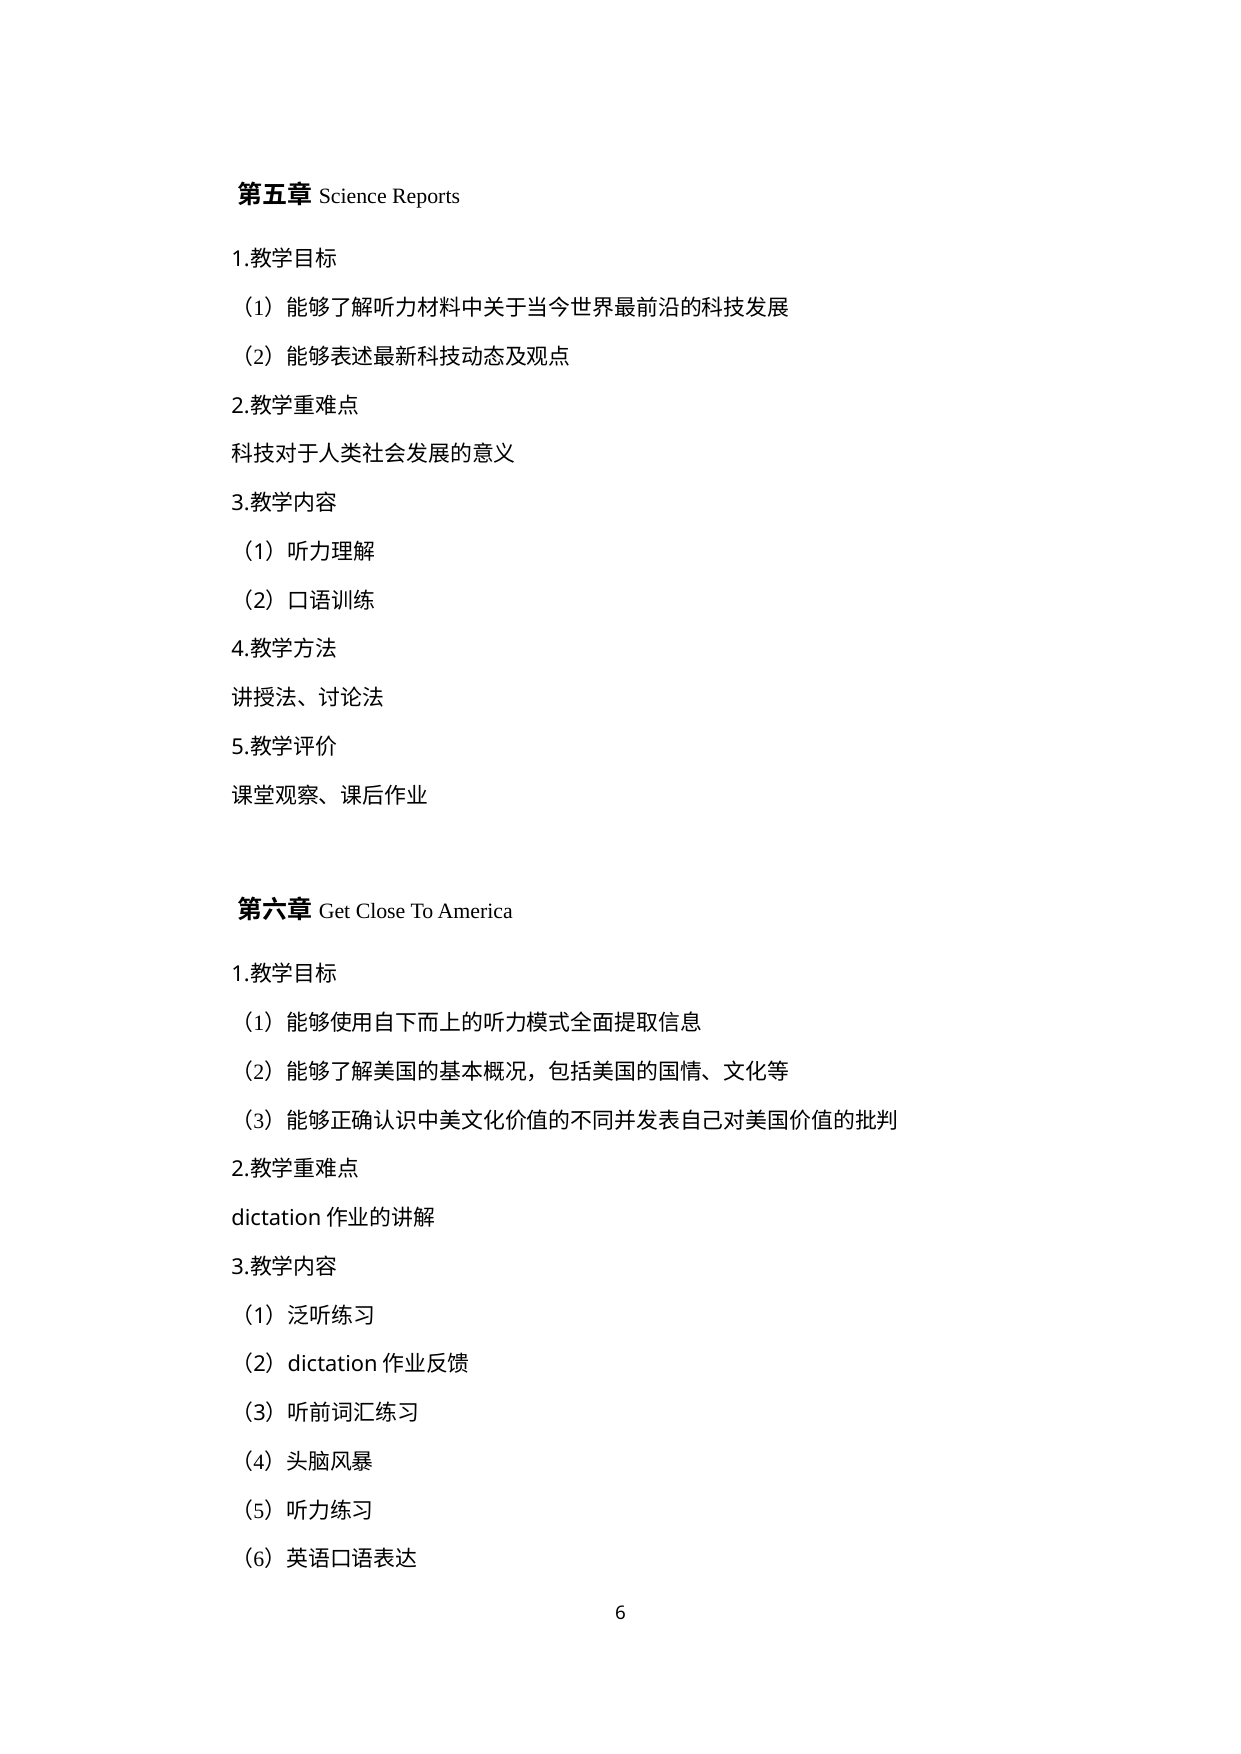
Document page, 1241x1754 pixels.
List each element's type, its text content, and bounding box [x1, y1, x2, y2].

text 4.教学方法 [187, 631, 1053, 663]
text （1）能够使用自下而上的听力模式全面提取信息 [187, 1005, 1053, 1037]
text 第六章 Get Close To America [187, 875, 1053, 940]
text 课堂观察、课后作业 [187, 777, 1053, 810]
text 1.教学目标 [187, 241, 1053, 273]
text （3）听前词汇练习 [187, 1395, 1053, 1427]
text （1）能够了解听力材料中关于当今世界最前沿的科技发展 [187, 290, 1053, 322]
text 科技对于人类社会发展的意义 [187, 436, 1053, 468]
text （2）能够了解美国的基本概况，包括美国的国情、文化等 [187, 1053, 1053, 1086]
text （6）英语口语表达 [187, 1541, 1053, 1573]
text （2）口语训练 [187, 582, 1053, 615]
text 2.教学重难点 [187, 387, 1053, 420]
text （1）泛听练习 [187, 1297, 1053, 1330]
text 3.教学内容 [187, 485, 1053, 517]
text 5.教学评价 [187, 728, 1053, 761]
text 3.教学内容 [187, 1248, 1053, 1281]
text （2）dictation作业反馈 [187, 1346, 1053, 1378]
text 第五章 Science Reports [187, 160, 1053, 225]
text （3）能够正确认识中美文化价值的不同并发表自己对美国价值的批判 [187, 1102, 1053, 1135]
text 讲授法、讨论法 [187, 680, 1053, 712]
text （2）能够表述最新科技动态及观点 [187, 338, 1053, 371]
text （1）听力理解 [187, 533, 1053, 566]
text dictation作业的讲解 [187, 1200, 1053, 1232]
text （4）头脑风暴 [187, 1443, 1053, 1476]
text 2.教学重难点 [187, 1151, 1053, 1183]
text 1.教学目标 [187, 956, 1053, 988]
text （5）听力练习 [187, 1492, 1053, 1525]
